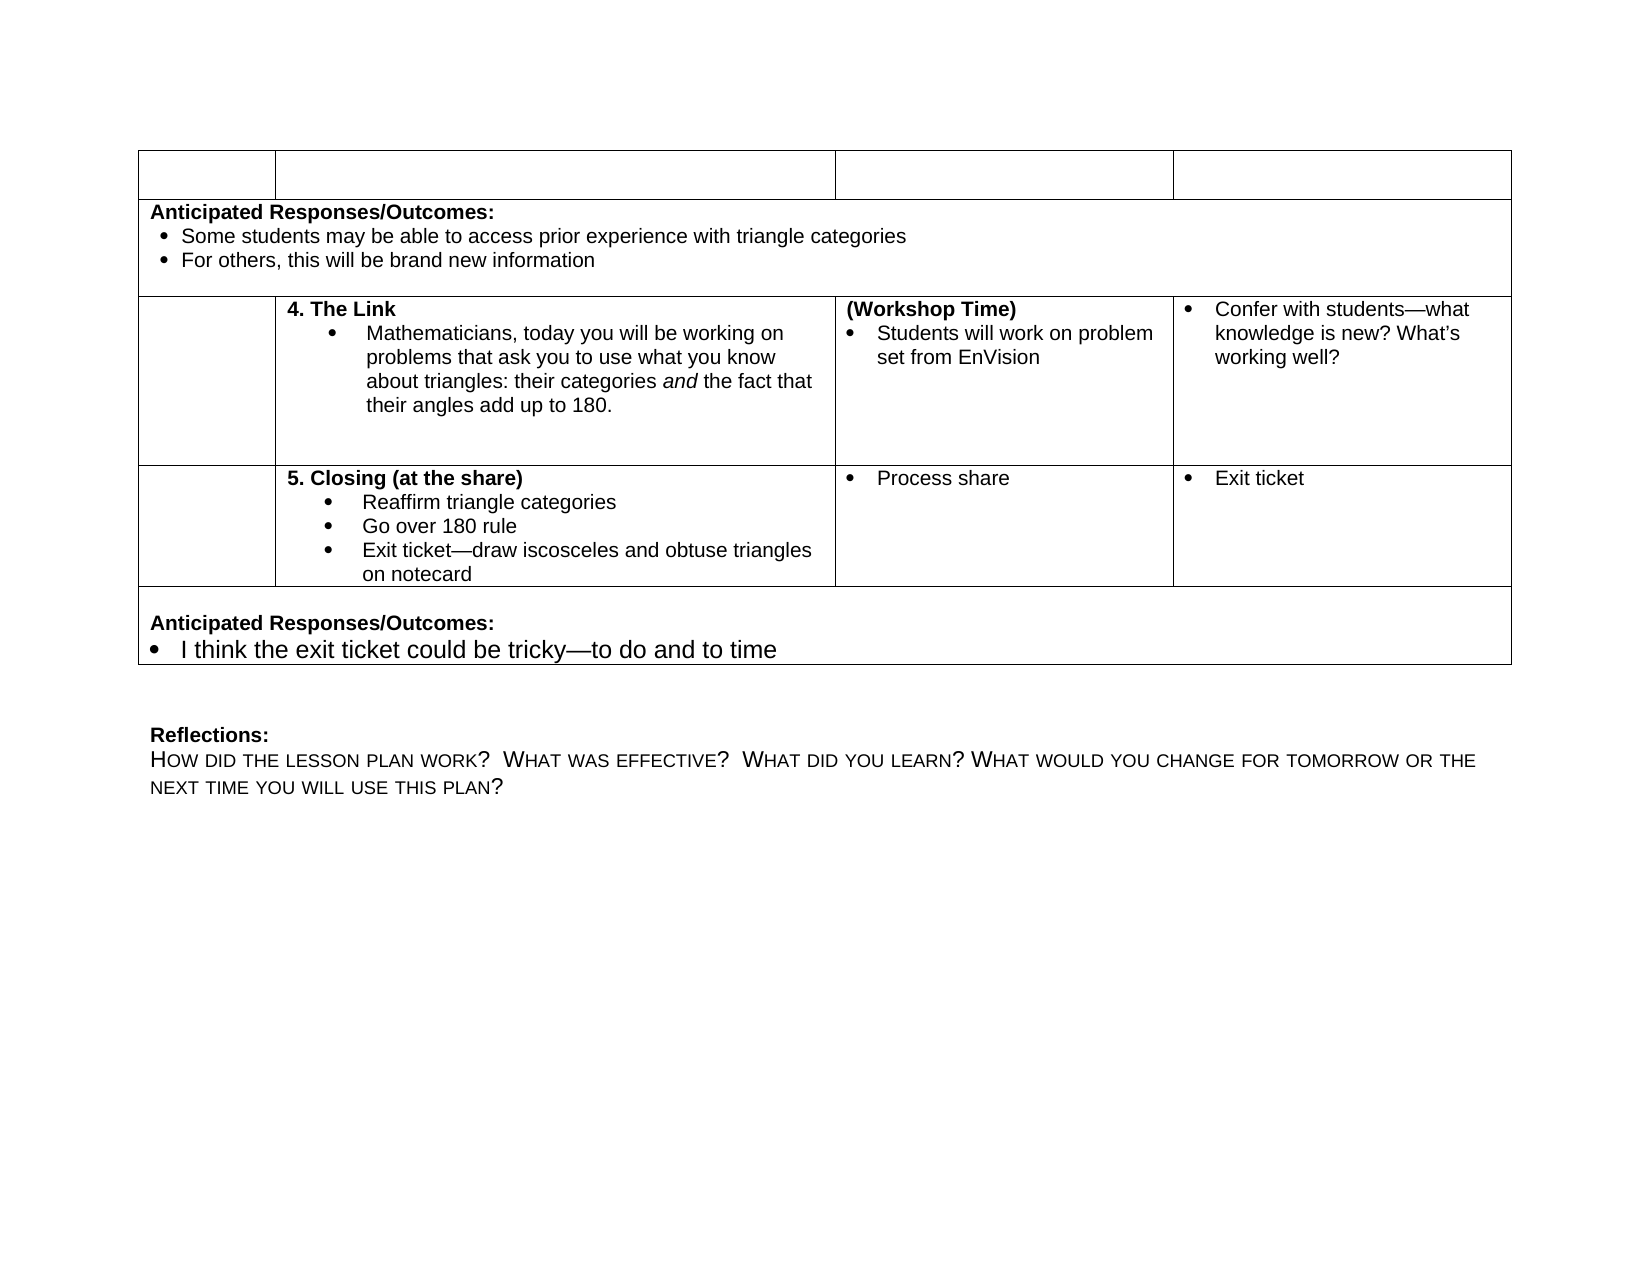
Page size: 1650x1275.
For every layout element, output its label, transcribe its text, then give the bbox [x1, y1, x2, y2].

table_cell [139, 151, 275, 199]
table_cell Anticipated Responses/Outcomes: I think the exit ticket could be tricky—to do and to time [139, 587, 1511, 664]
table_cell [276, 151, 835, 199]
text How did the lesson plan work? What was effective? What did you learn? What would you change for tomorrow or the next time you will use this plan? [150, 746, 1500, 799]
table_cell Exit ticket [1174, 466, 1511, 586]
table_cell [1174, 151, 1511, 199]
table_cell Process share [836, 466, 1173, 586]
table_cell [836, 151, 1173, 199]
table_cell 5. Closing (at the share) Reaffirm triangle categories Go over 180 rule Exit ticket—draw iscosceles and obtuse triangles on notecard [276, 466, 835, 586]
table_cell Anticipated Responses/Outcomes: Some students may be able to access prior experience with triangle categories For others, this will be brand new information [139, 200, 1511, 296]
table_cell (Workshop Time) Students will work on problem set from EnVision [836, 297, 1173, 465]
table_cell [139, 297, 275, 465]
table_cell 4. The Link Mathematicians, today you will be working on problems that ask you to use what you know about triangles: their categories and the fact that their angles add up to 180. [276, 297, 835, 465]
text Reflections: [150, 722, 1500, 746]
table_cell [139, 466, 275, 586]
table_cell Confer with students—what knowledge is new? What’s working well? [1174, 297, 1511, 465]
